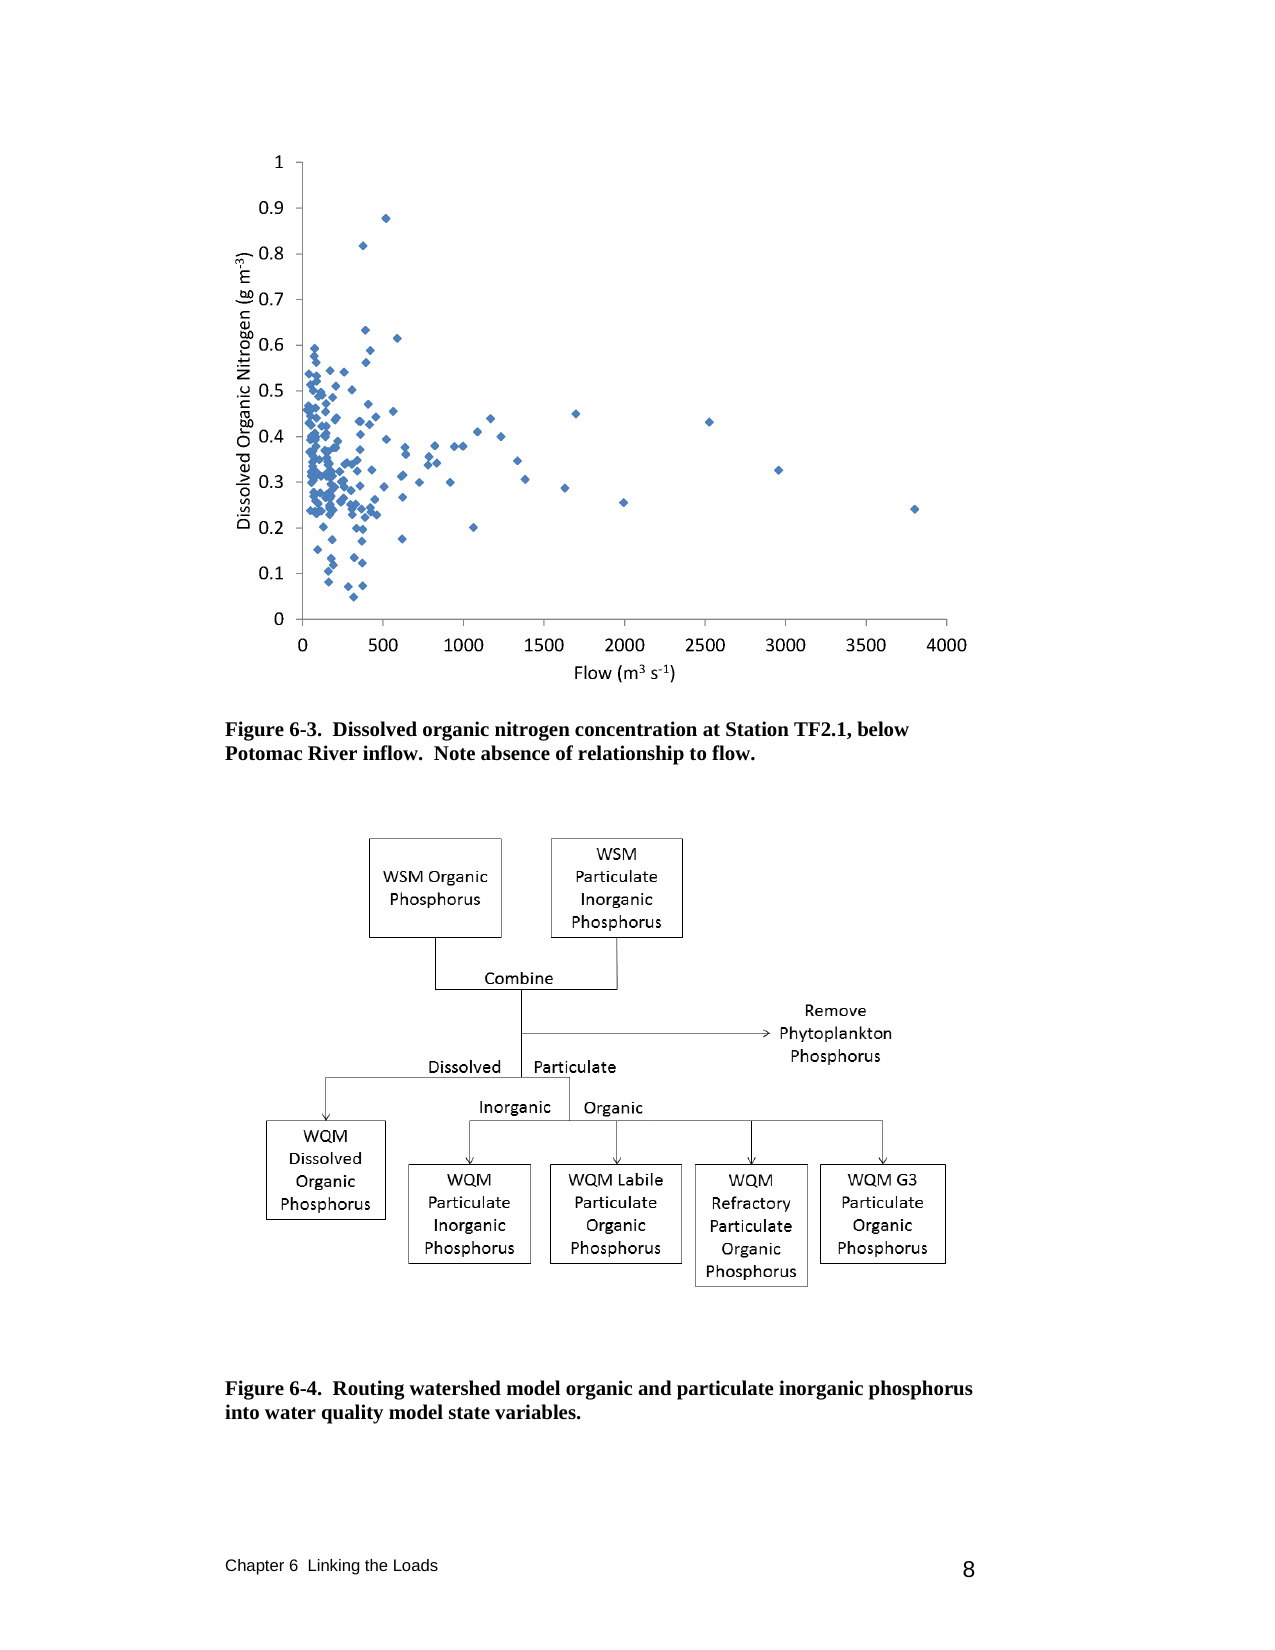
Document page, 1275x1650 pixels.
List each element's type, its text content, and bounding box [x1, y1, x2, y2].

text Figure 6-4. Routing watershed model organic and particulate inorganic phosphorus into water quality model state variables. [225, 1376, 975, 1424]
text Figure 6-3. Dissolved organic nitrogen concentration at Station TF2.1, below Potomac River inflow. Note absence of relationship to flow. [225, 717, 975, 765]
picture [225, 150, 976, 693]
picture [225, 789, 976, 1352]
